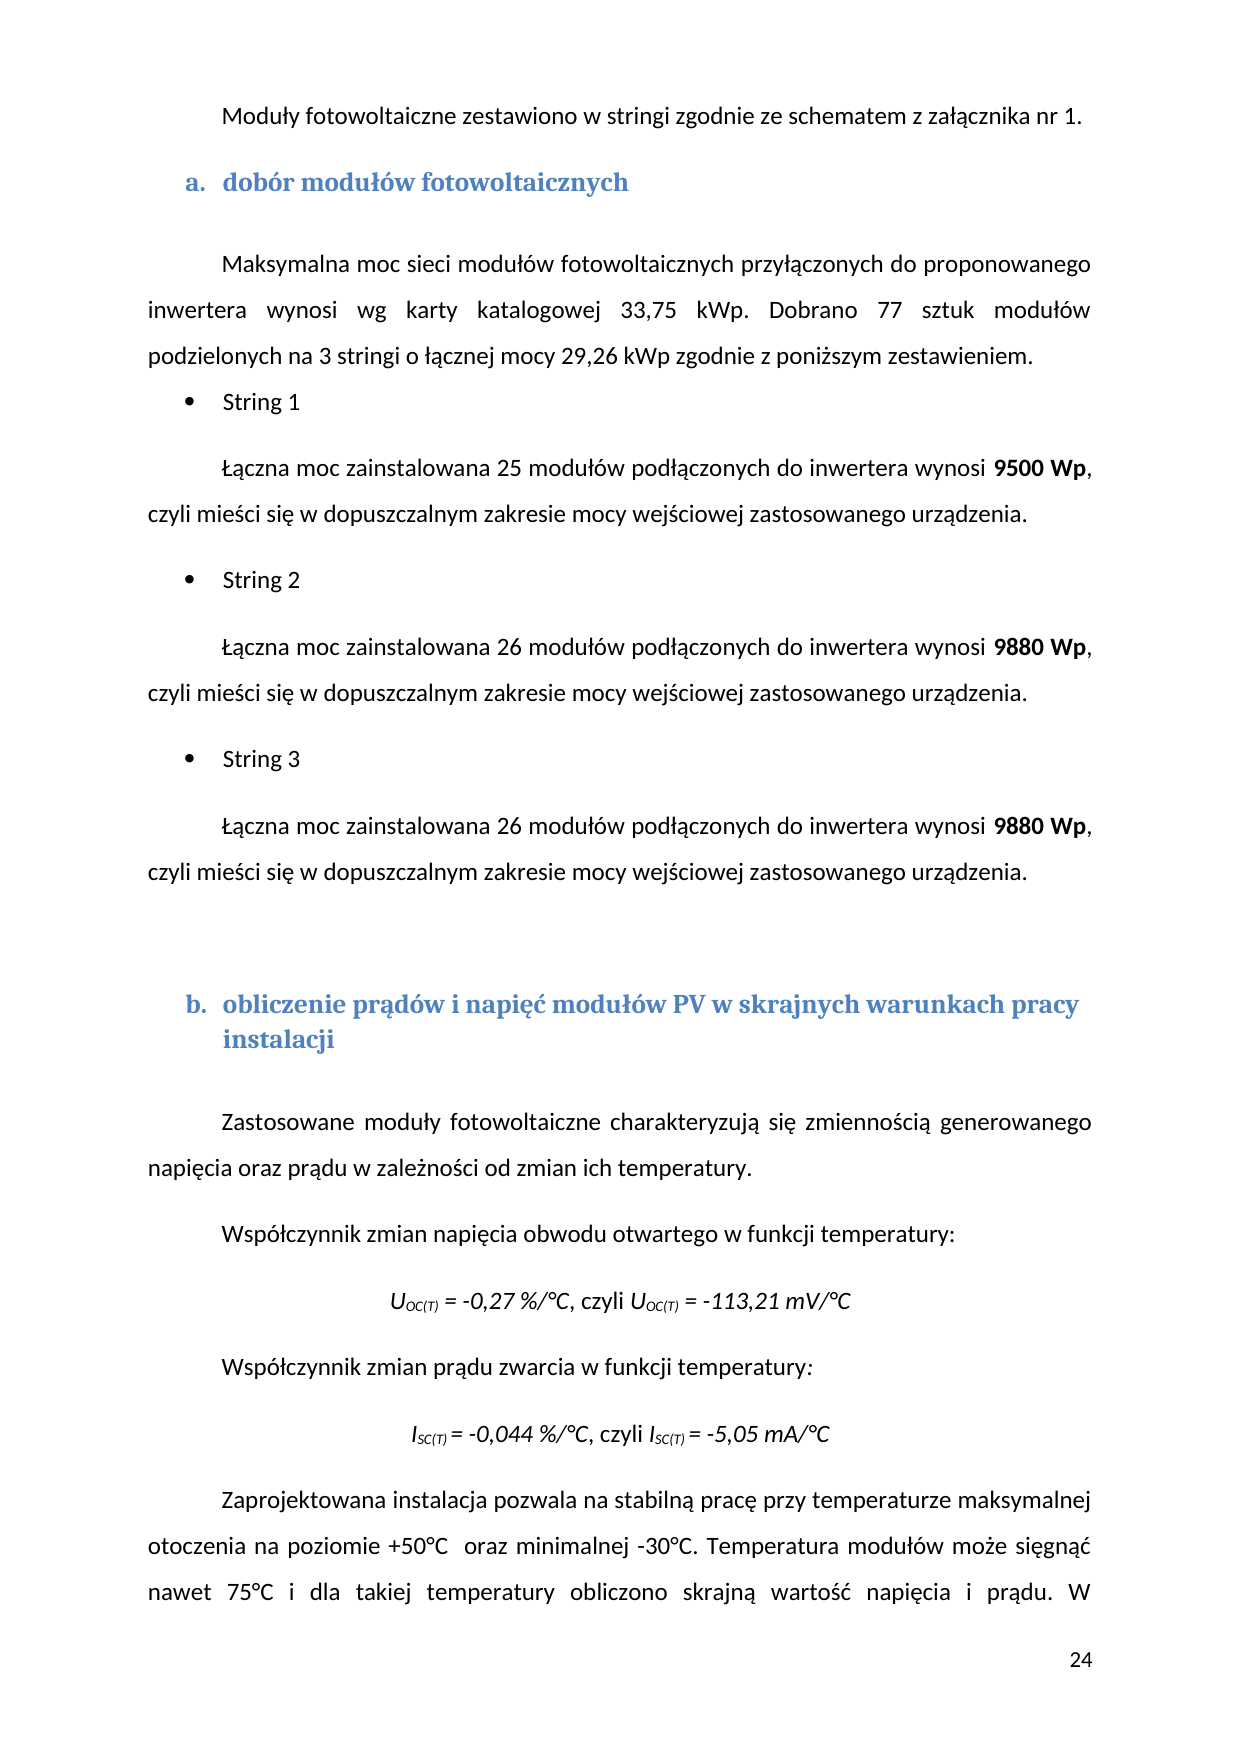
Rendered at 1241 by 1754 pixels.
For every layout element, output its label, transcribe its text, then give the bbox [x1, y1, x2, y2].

text Współczynnik zmian prądu zwarcia w funkcji temperatury: [148, 1351, 1092, 1382]
subtitle dobór modułów fotowoltaicznych [185, 167, 1092, 198]
subtitle obliczenie prądów i napięć modułów PV w skrajnych warunkach pracy instalacji [185, 989, 1092, 1056]
list String 2 [185, 564, 1092, 595]
text Łączna moc zainstalowana 26 modułów podłączonych do inwertera wynosi 9880 Wp, czyli mieści się w dopuszczalnym zakresie mocy wejściowej zastosowanego urządzenia. [148, 631, 1092, 707]
text ISC(T) = -0,044 %/°C, czyli ISC(T) = -5,05 mA/°C [148, 1418, 1092, 1448]
text Współczynnik zmian napięcia obwodu otwartego w funkcji temperatury: [148, 1218, 1092, 1249]
list Maksymalna moc sieci modułów fotowoltaicznych przyłączonych do proponowanego inwertera wynosi wg karty katalogowej 33,75 kWp. Dobrano 77 sztuk modułów podzielonych na 3 stringi o łącznej mocy 29,26 kWp zgodnie z poniższym zestawieniem. [148, 248, 1092, 370]
text Łączna moc zainstalowana 26 modułów podłączonych do inwertera wynosi 9880 Wp, czyli mieści się w dopuszczalnym zakresie mocy wejściowej zastosowanego urządzenia. [148, 810, 1092, 886]
text Moduły fotowoltaiczne zestawiono w stringi zgodnie ze schematem z załącznika nr 1. [148, 100, 1092, 131]
text UOC(T) = -0,27 %/°C, czyli UOC(T) = -113,21 mV/°C [148, 1285, 1092, 1315]
list String 3 [185, 743, 1092, 774]
text Łączna moc zainstalowana 25 modułów podłączonych do inwertera wynosi 9500 Wp, czyli mieści się w dopuszczalnym zakresie mocy wejściowej zastosowanego urządzenia. [148, 452, 1092, 528]
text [148, 1484, 1092, 1606]
list String 1 [185, 386, 1092, 416]
text Zastosowane moduły fotowoltaiczne charakteryzują się zmiennością generowanego napięcia oraz prądu w zależności od zmian ich temperatury. [148, 1060, 1092, 1182]
